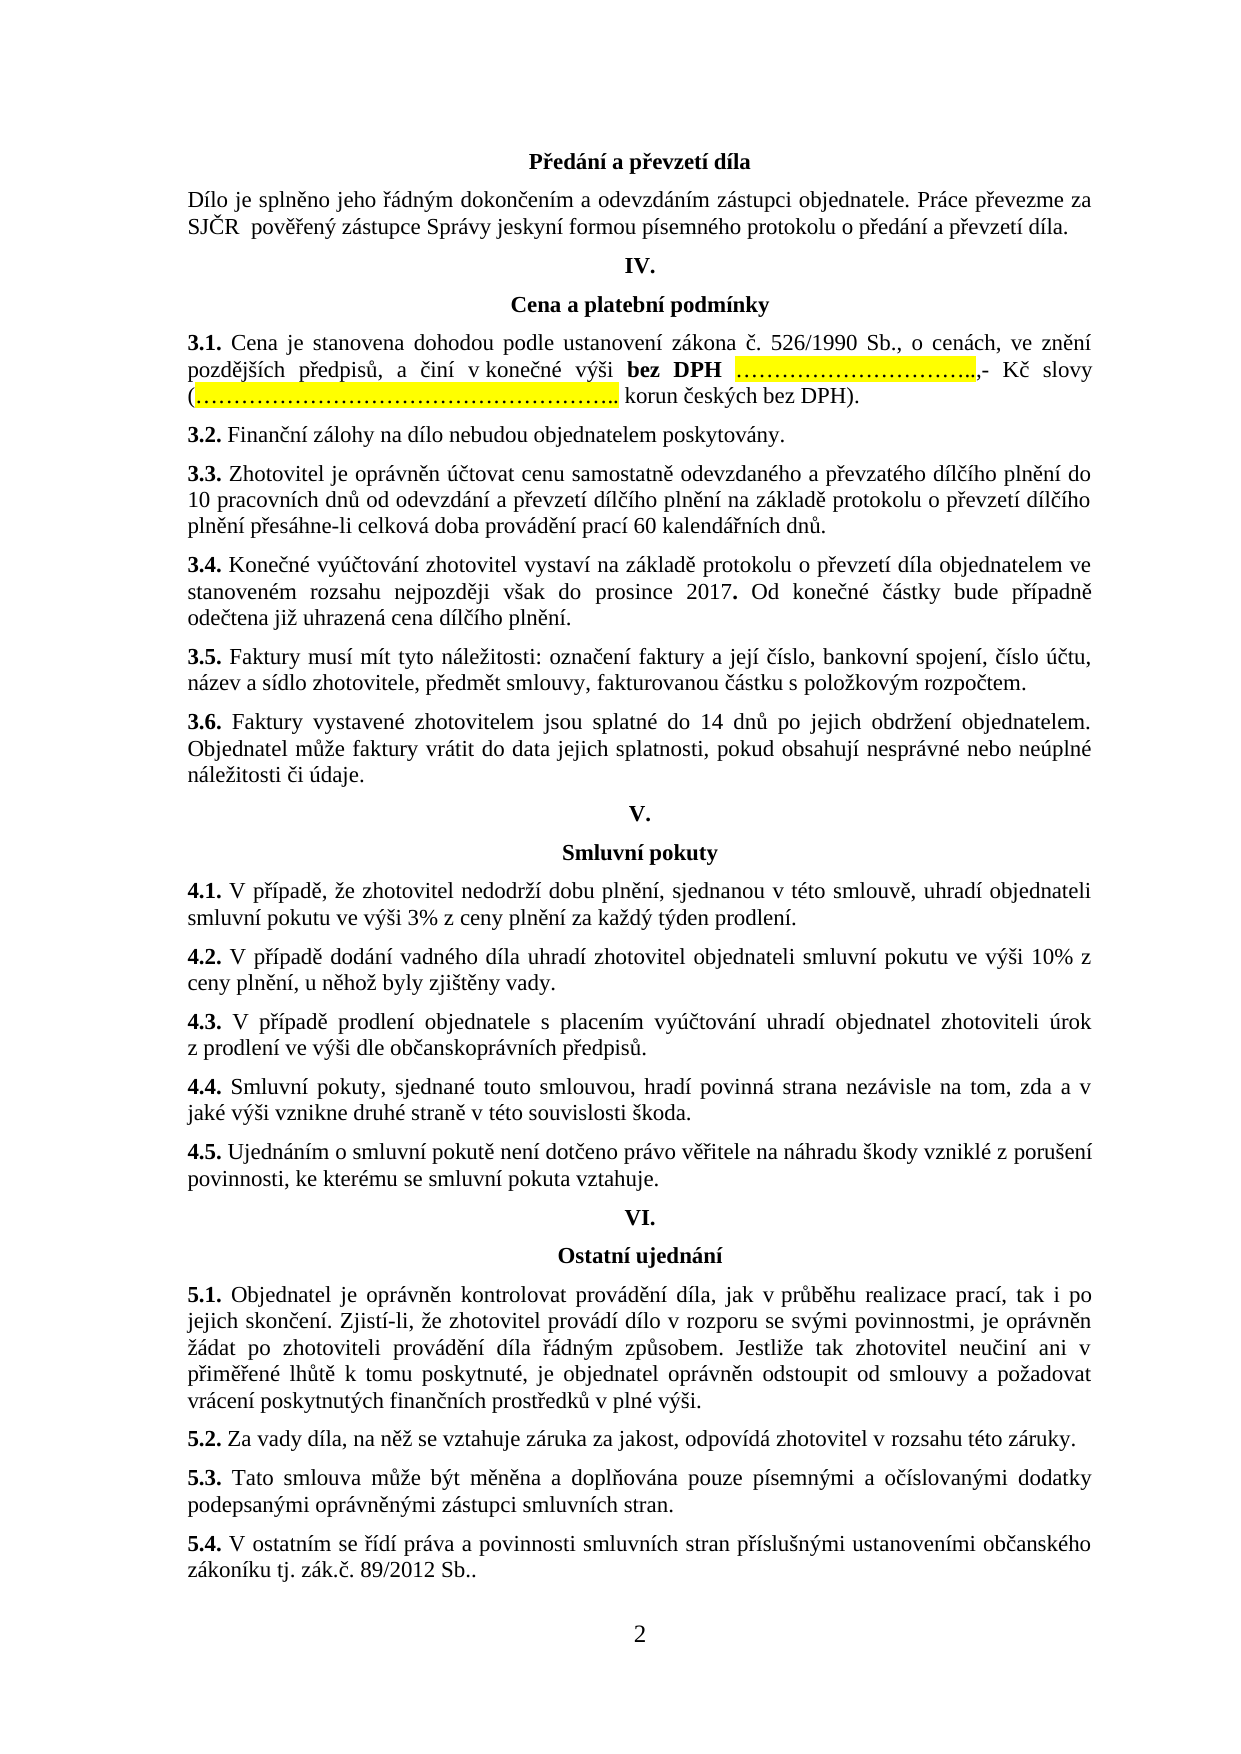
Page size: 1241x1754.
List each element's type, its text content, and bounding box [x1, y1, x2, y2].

text 4.1. V případě, že zhotovitel nedodrží dobu plnění, sjednanou v této smlouvě, uhradí objednateli smluvní pokutu ve výši 3% z ceny plnění za každý týden prodlení. [187, 877, 1092, 930]
text Ostatní ujednání [187, 1242, 1092, 1269]
text 3.1. Cena je stanovena dohodou podle ustanovení zákona č. 526/1990 Sb., o cenách, ve znění pozdějších předpisů, a činí v konečné výši bez DPH …………………………..,- Kč slovy (……………………………………………….. korun českých bez DPH). [187, 329, 1092, 408]
text 4.3. V případě prodlení objednatele s placením vyúčtování uhradí objednatel zhotoviteli úrok z prodlení ve výši dle občanskoprávních předpisů. [187, 1008, 1092, 1061]
text 4.5. Ujednáním o smluvní pokutě není dotčeno právo věřitele na náhradu škody vzniklé z porušení povinnosti, ke kterému se smluvní pokuta vztahuje. [187, 1138, 1092, 1191]
text 3.2. Finanční zálohy na dílo nebudou objednatelem poskytovány. [187, 421, 1092, 447]
text 5.1. Objednatel je oprávněn kontrolovat provádění díla, jak v průběhu realizace prací, tak i po jejich skončení. Zjistí-li, že zhotovitel provádí dílo v rozporu se svými povinnostmi, je oprávněn žádat po zhotoviteli provádění díla řádným způsobem. Jestliže tak zhotovitel neučiní ani v přiměřené lhůtě k tomu poskytnuté, je objednatel oprávněn odstoupit od smlouvy a požadovat vrácení poskytnutých finančních prostředků v plné výši. [187, 1281, 1092, 1413]
text Dílo je splněno jeho řádným dokončením a odevzdáním zástupci objednatele. Práce převezme za SJČR pověřený zástupce Správy jeskyní formou písemného protokolu o předání a převzetí díla. [187, 187, 1092, 239]
subtitle Předání a převzetí díla [187, 148, 1092, 174]
text 4.4. Smluvní pokuty, sjednané touto smlouvou, hradí povinná strana nezávisle na tom, zda a v jaké výši vznikne druhé straně v této souvislosti škoda. [187, 1073, 1092, 1126]
text 3.5. Faktury musí mít tyto náležitosti: označení faktury a její číslo, bankovní spojení, číslo účtu, název a sídlo zhotovitele, předmět smlouvy, fakturovanou částku s položkovým rozpočtem. [187, 643, 1092, 696]
text 3.3. Zhotovitel je oprávněn účtovat cenu samostatně odevzdaného a převzatého dílčího plnění do 10 pracovních dnů od odevzdání a převzetí dílčího plnění na základě protokolu o převzetí dílčího plnění přesáhne-li celková doba provádění prací 60 kalendářních dnů. [187, 460, 1092, 539]
text IV. [187, 252, 1092, 278]
text 3.4. Konečné vyúčtování zhotovitel vystaví na základě protokolu o převzetí díla objednatelem ve stanoveném rozsahu nejpozději však do prosince 2017. Od konečné částky bude případně odečtena již uhrazená cena dílčího plnění. [187, 551, 1092, 631]
text VI. [187, 1203, 1092, 1230]
text 4.2. V případě dodání vadného díla uhradí zhotovitel objednateli smluvní pokutu ve výši 10% z ceny plnění, u něhož byly zjištěny vady. [187, 943, 1092, 995]
text 5.3. Tato smlouva může být měněna a doplňována pouze písemnými a očíslovanými dodatky podepsanými oprávněnými zástupci smluvních stran. [187, 1464, 1092, 1517]
text Smluvní pokuty [187, 839, 1092, 865]
text Cena a platební podmínky [187, 291, 1092, 317]
text 3.6. Faktury vystavené zhotovitelem jsou splatné do 14 dnů po jejich obdržení objednatelem. Objednatel může faktury vrátit do data jejich splatnosti, pokud obsahují nesprávné nebo neúplné náležitosti či údaje. [187, 708, 1092, 787]
text 5.2. Za vady díla, na něž se vztahuje záruka za jakost, odpovídá zhotovitel v rozsahu této záruky. [187, 1426, 1092, 1452]
text V. [187, 800, 1092, 826]
text 5.4. V ostatním se řídí práva a povinnosti smluvních stran příslušnými ustanoveními občanského zákoníku tj. zák.č. 89/2012 Sb.. [187, 1529, 1092, 1582]
